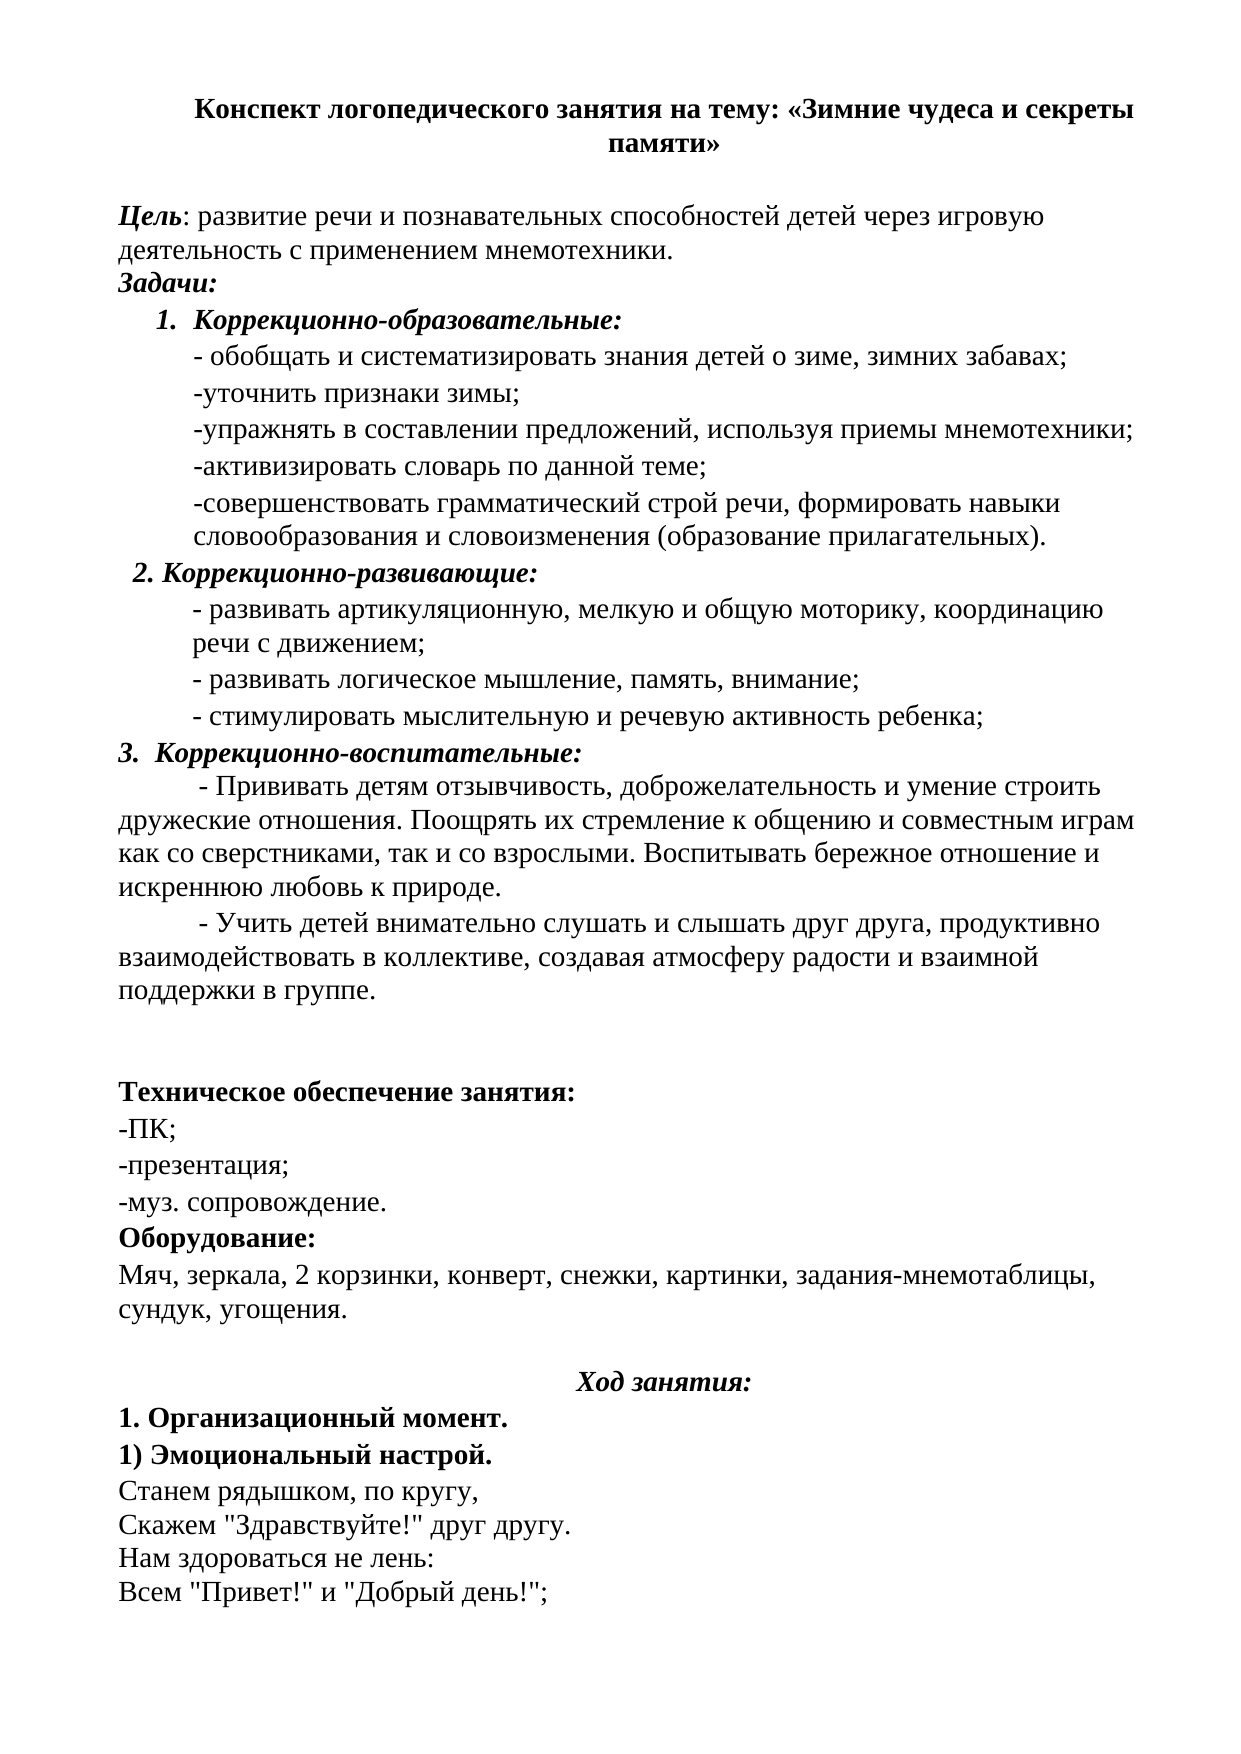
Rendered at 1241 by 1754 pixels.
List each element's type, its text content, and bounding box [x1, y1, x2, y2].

text -упражнять в составлении предложений, используя приемы мнемотехники; [193, 412, 1152, 445]
text 1) Эмоциональный настрой. [118, 1437, 1152, 1471]
text Ход занятия: [177, 1364, 1152, 1397]
text - Учить детей внимательно слушать и слышать друг друга, продуктивно взаимодействовать в коллективе, создавая атмосферу радости и взаимной поддержки в группе. [118, 905, 1152, 1035]
text -уточнить признаки зимы; [193, 375, 1152, 409]
text 1. Организационный момент. [118, 1400, 1152, 1434]
text Оборудование: [118, 1221, 1152, 1254]
text - обобщать и систематизировать знания детей о зиме, зимних забавах; [193, 338, 1152, 372]
text Мяч, зеркала, 2 корзинки, конверт, снежки, картинки, задания-мнемотаблицы, сундук, угощения. [118, 1257, 1152, 1324]
text Цель: развитие речи и познавательных способностей детей через игровую деятельность с применением мнемотехники. Задачи: [118, 198, 1152, 299]
text 3. Коррекционно-воспитательные: - Прививать детям отзывчивость, доброжелательность и умение строить дружеские отношения. Поощрять их стремление к общению и совместным играм как со сверстниками, так и со взрослыми. Воспитывать бережное отношение и искреннюю любовь к природе. [118, 735, 1152, 902]
text -муз. сопровождение. [118, 1184, 1152, 1218]
text -активизировать словарь по данной теме; [193, 448, 1152, 482]
text - развивать логическое мышление, память, внимание; [192, 662, 1152, 695]
text - стимулировать мыслительную и речевую активность ребенка; [192, 698, 1152, 732]
text -ПК; [118, 1111, 1152, 1144]
list Коррекционно-образовательные: [156, 302, 1152, 336]
text -презентация; [118, 1147, 1152, 1181]
text - развивать артикуляционную, мелкую и общую моторику, координацию речи с движением; [192, 591, 1152, 658]
text Конспект логопедического занятия на тему: «Зимние чудеса и секреты памяти» [177, 92, 1152, 159]
text -совершенствовать грамматический строй речи, формировать навыки словообразования и словоизменения (образование прилагательных). [193, 485, 1152, 552]
text Техническое обеспечение занятия: [118, 1074, 1152, 1108]
text 2. Коррекционно-развивающие: [118, 555, 1152, 588]
